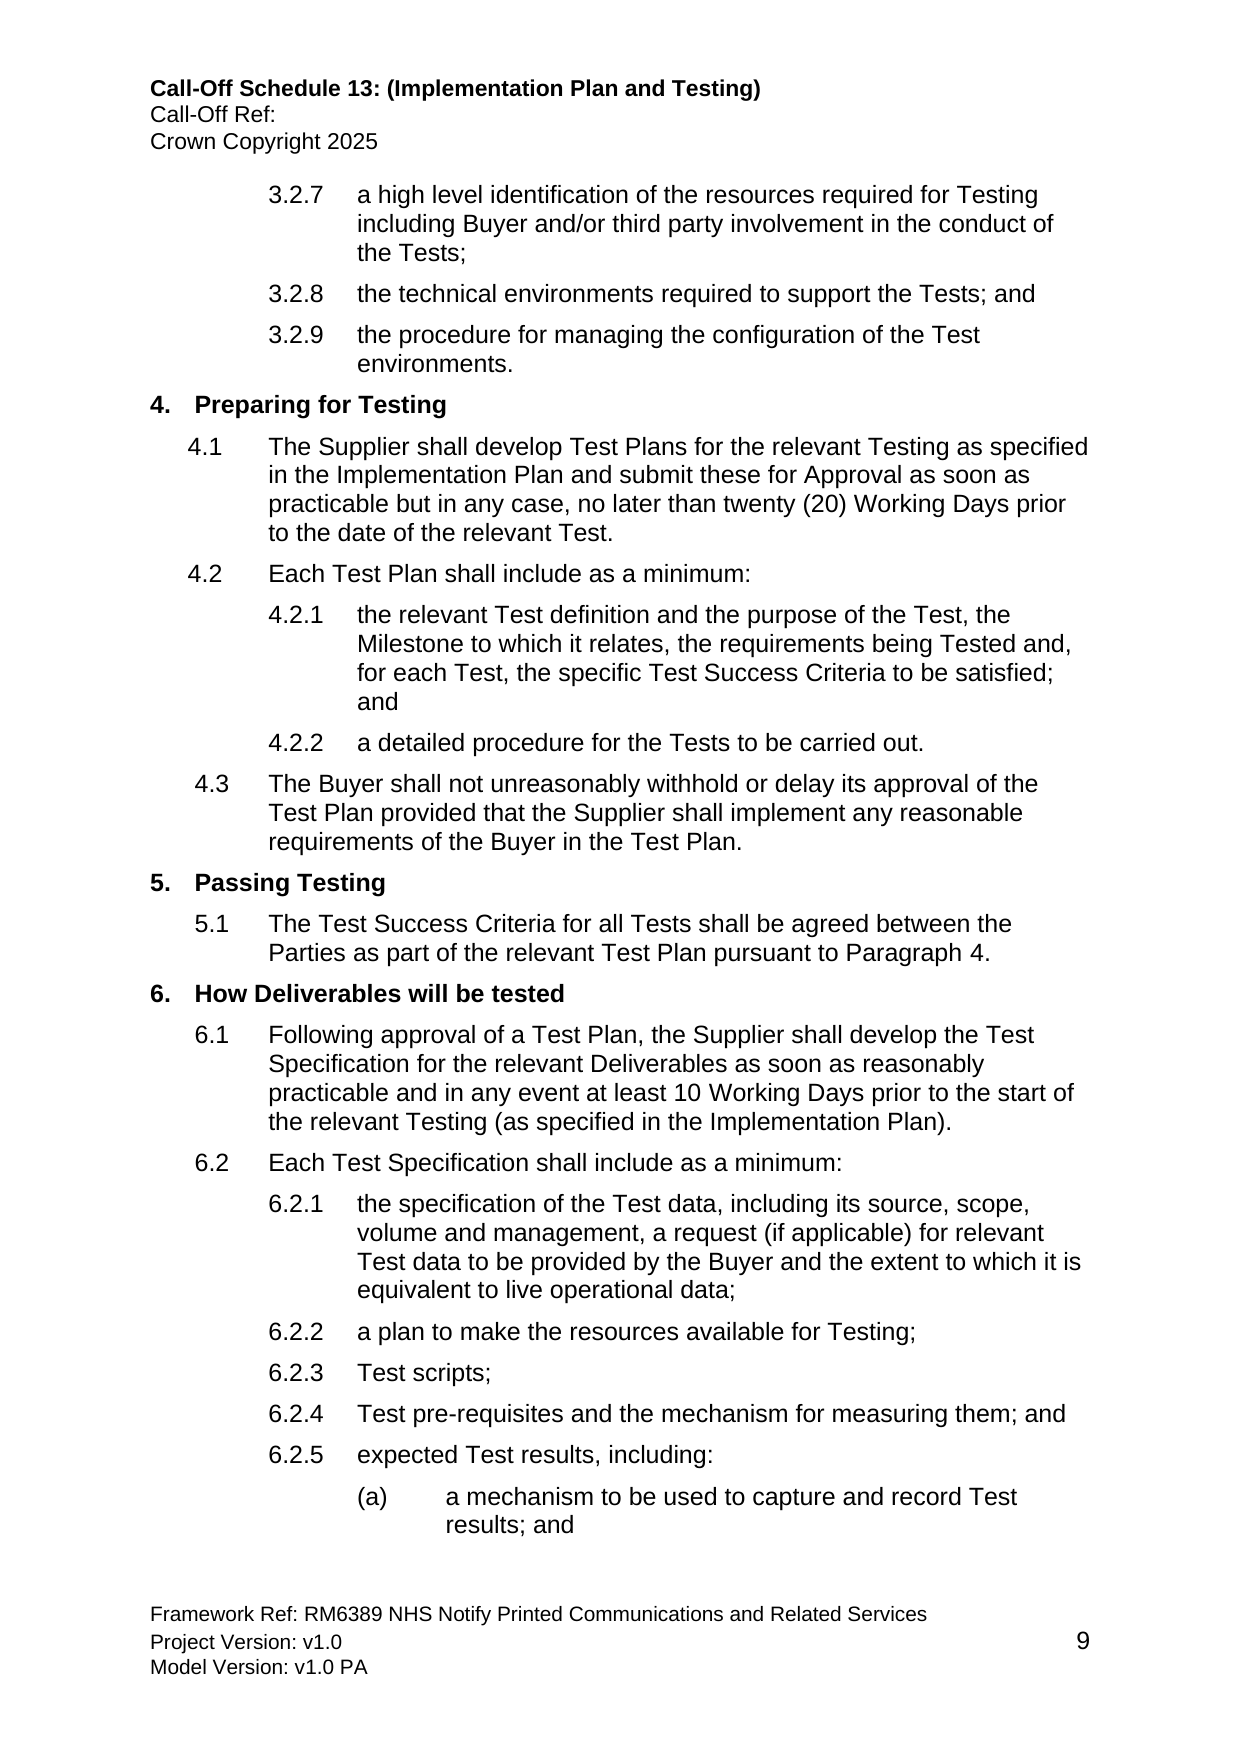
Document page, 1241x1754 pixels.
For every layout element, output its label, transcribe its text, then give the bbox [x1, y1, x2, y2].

list a high level identification of the resources required for Testing including Buyer and/or third party involvement in the conduct of the Tests; [268, 180, 1090, 267]
list the technical environments required to support the Tests; and [268, 279, 1090, 308]
list Each Test Plan shall include as a minimum: [187, 559, 1090, 588]
list Test pre-requisites and the mechanism for measuring them; and [268, 1399, 1090, 1428]
list the relevant Test definition and the purpose of the Test, the Milestone to which it relates, the requirements being Tested and, for each Test, the specific Test Success Criteria to be satisfied; and [268, 600, 1090, 715]
list The Supplier shall develop Test Plans for the relevant Testing as specified in the Implementation Plan and submit these for Approval as soon as practicable but in any case, no later than twenty (20) Working Days prior to the date of the relevant Test. [187, 432, 1090, 547]
list Following approval of a Test Plan, the Supplier shall develop the Test Specification for the relevant Deliverables as soon as reasonably practicable and in any event at least 10 Working Days prior to the start of the relevant Testing (as specified in the Implementation Plan). [194, 1020, 1090, 1135]
list The Test Success Criteria for all Tests shall be agreed between the Parties as part of the relevant Test Plan pursuant to Paragraph 4. [194, 909, 1090, 967]
list the procedure for managing the configuration of the Test environments. [268, 320, 1090, 378]
list Test scripts; [268, 1358, 1090, 1387]
list Preparing for Testing [150, 390, 1090, 419]
list a plan to make the resources available for Testing; [268, 1317, 1090, 1345]
list expected Test results, including: [268, 1440, 1090, 1469]
list a detailed procedure for the Tests to be carried out. [268, 728, 1090, 757]
list The Buyer shall not unreasonably withhold or delay its approval of the Test Plan provided that the Supplier shall implement any reasonable requirements of the Buyer in the Test Plan. [194, 769, 1090, 855]
list Passing Testing [150, 868, 1090, 897]
list Each Test Specification shall include as a minimum: [194, 1148, 1090, 1177]
list a mechanism to be used to capture and record Test results; and [357, 1482, 1090, 1539]
list the specification of the Test data, including its source, scope, volume and management, a request (if applicable) for relevant Test data to be provided by the Buyer and the extent to which it is equivalent to live operational data; [268, 1189, 1090, 1304]
list How Deliverables will be tested [150, 979, 1090, 1008]
